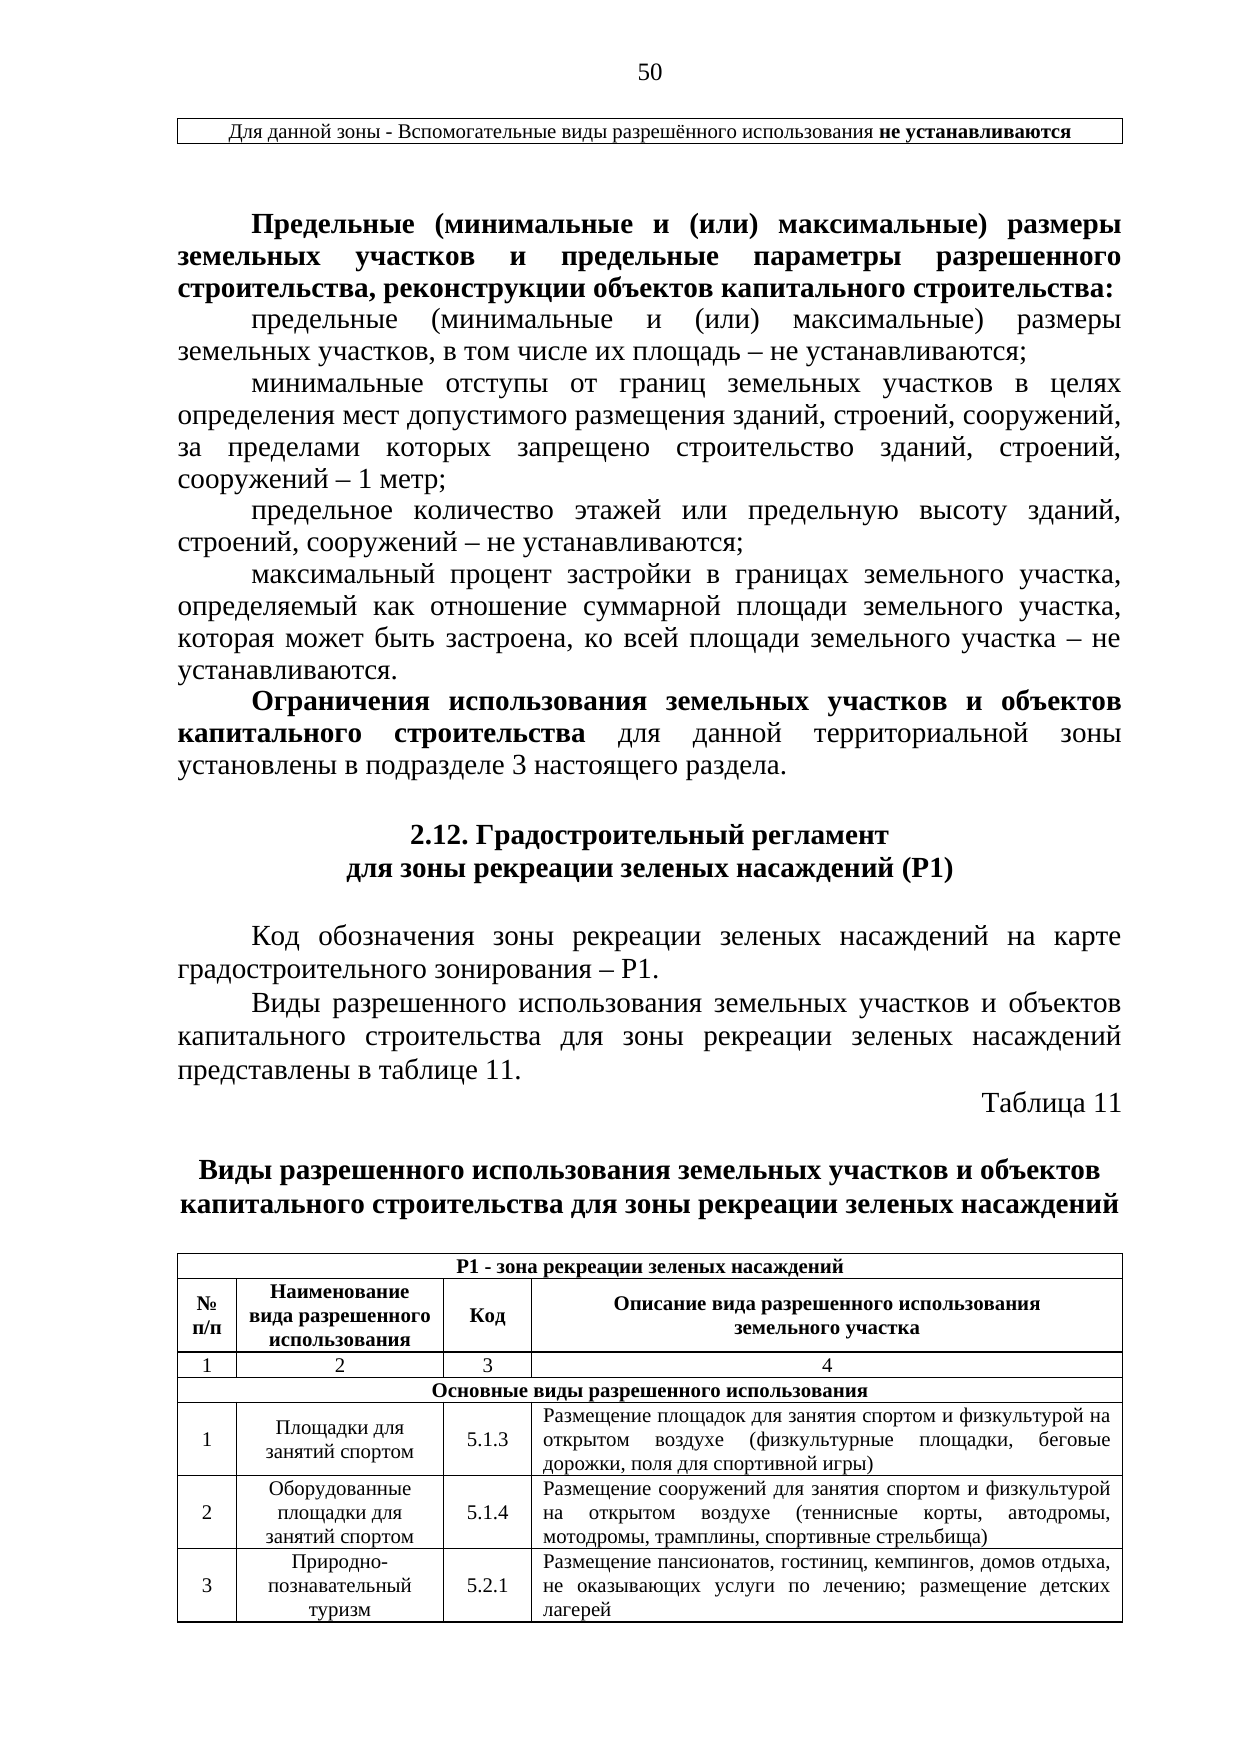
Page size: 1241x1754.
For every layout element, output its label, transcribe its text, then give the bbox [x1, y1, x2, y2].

text Виды разрешенного использования земельных участков и объектов капитального строительства для зоны рекреации зеленых насаждений представлены в таблице 11. [177, 985, 1122, 1085]
table_cell 2 [237, 1353, 443, 1377]
table_cell Размещение сооружений для занятия спортом и физкультурой на открытом воздухе (теннисные корты, автодромы, мотодромы, трамплины, спортивные стрельбища) [532, 1476, 1122, 1548]
text Ограничения использования земельных участков и объектов капитального строительства для данной территориальной зоны установлены в подразделе 3 настоящего раздела. [177, 685, 1122, 781]
text предельное количество этажей или предельную высоту зданий, строений, сооружений – не устанавливаются; [177, 494, 1122, 558]
table_cell 1 [178, 1403, 236, 1475]
table_cell 2 [178, 1476, 236, 1548]
table_cell 5.1.4 [444, 1476, 531, 1548]
table_cell Код [444, 1279, 531, 1351]
text максимальный процент застройки в границах земельного участка, определяемый как отношение суммарной площади земельного участка, которая может быть застроена, ко всей площади земельного участка – не устанавливаются. [177, 558, 1122, 685]
table_cell 4 [532, 1353, 1122, 1377]
table_cell Размещение пансионатов, гостиниц, кемпингов, домов отдыха, не оказывающих услуги по лечению; размещение детских лагерей [532, 1549, 1122, 1621]
text минимальные отступы от границ земельных участков в целях определения мест допустимого размещения зданий, строений, сооружений, за пределами которых запрещено строительство зданий, строений, сооружений – 1 метр; [177, 367, 1122, 494]
table_cell 5.2.1 [444, 1549, 531, 1621]
text для зоны рекреации зеленых насаждений (Р1) [177, 851, 1122, 884]
table_cell Природно-познавательный туризм [237, 1549, 443, 1621]
table_cell 3 [444, 1353, 531, 1377]
table_cell Для данной зоны - Вспомогательные виды разрешённого использования не устанавливаются [178, 119, 1122, 143]
text Предельные (минимальные и (или) максимальные) размеры земельных участков и предельные параметры разрешенного строительства, реконструкции объектов капитального строительства: [177, 208, 1122, 303]
text предельные (минимальные и (или) максимальные) размеры земельных участков, в том числе их площадь – не устанавливаются; [177, 303, 1122, 367]
table_cell Площадки для занятий спортом [237, 1403, 443, 1475]
table_cell 3 [178, 1549, 236, 1621]
table_cell 5.1.3 [444, 1403, 531, 1475]
table_cell Оборудованные площадки для занятий спортом [237, 1476, 443, 1548]
table_cell Размещение площадок для занятия спортом и физкультурой на открытом воздухе (физкультурные площадки, беговые дорожки, поля для спортивной игры) [532, 1403, 1122, 1475]
table_cell Основные виды разрешенного использования [178, 1378, 1122, 1402]
text Код обозначения зоны рекреации зеленых насаждений на карте градостроительного зонирования – Р1. [177, 918, 1122, 985]
text Таблица 11 [472, 1085, 1122, 1119]
table_header Р1 - зона рекреации зеленых насаждений [178, 1254, 1122, 1278]
text 2.12. Градостроительный регламент [177, 817, 1122, 851]
table_cell № п/п [178, 1279, 236, 1351]
table_cell Описание вида разрешенного использования земельного участка [532, 1279, 1122, 1351]
text Виды разрешенного использования земельных участков и объектов капитального строительства для зоны рекреации зеленых насаждений [177, 1152, 1122, 1219]
table_cell 1 [178, 1353, 236, 1377]
table_cell Наименование вида разрешенного использования [237, 1279, 443, 1351]
